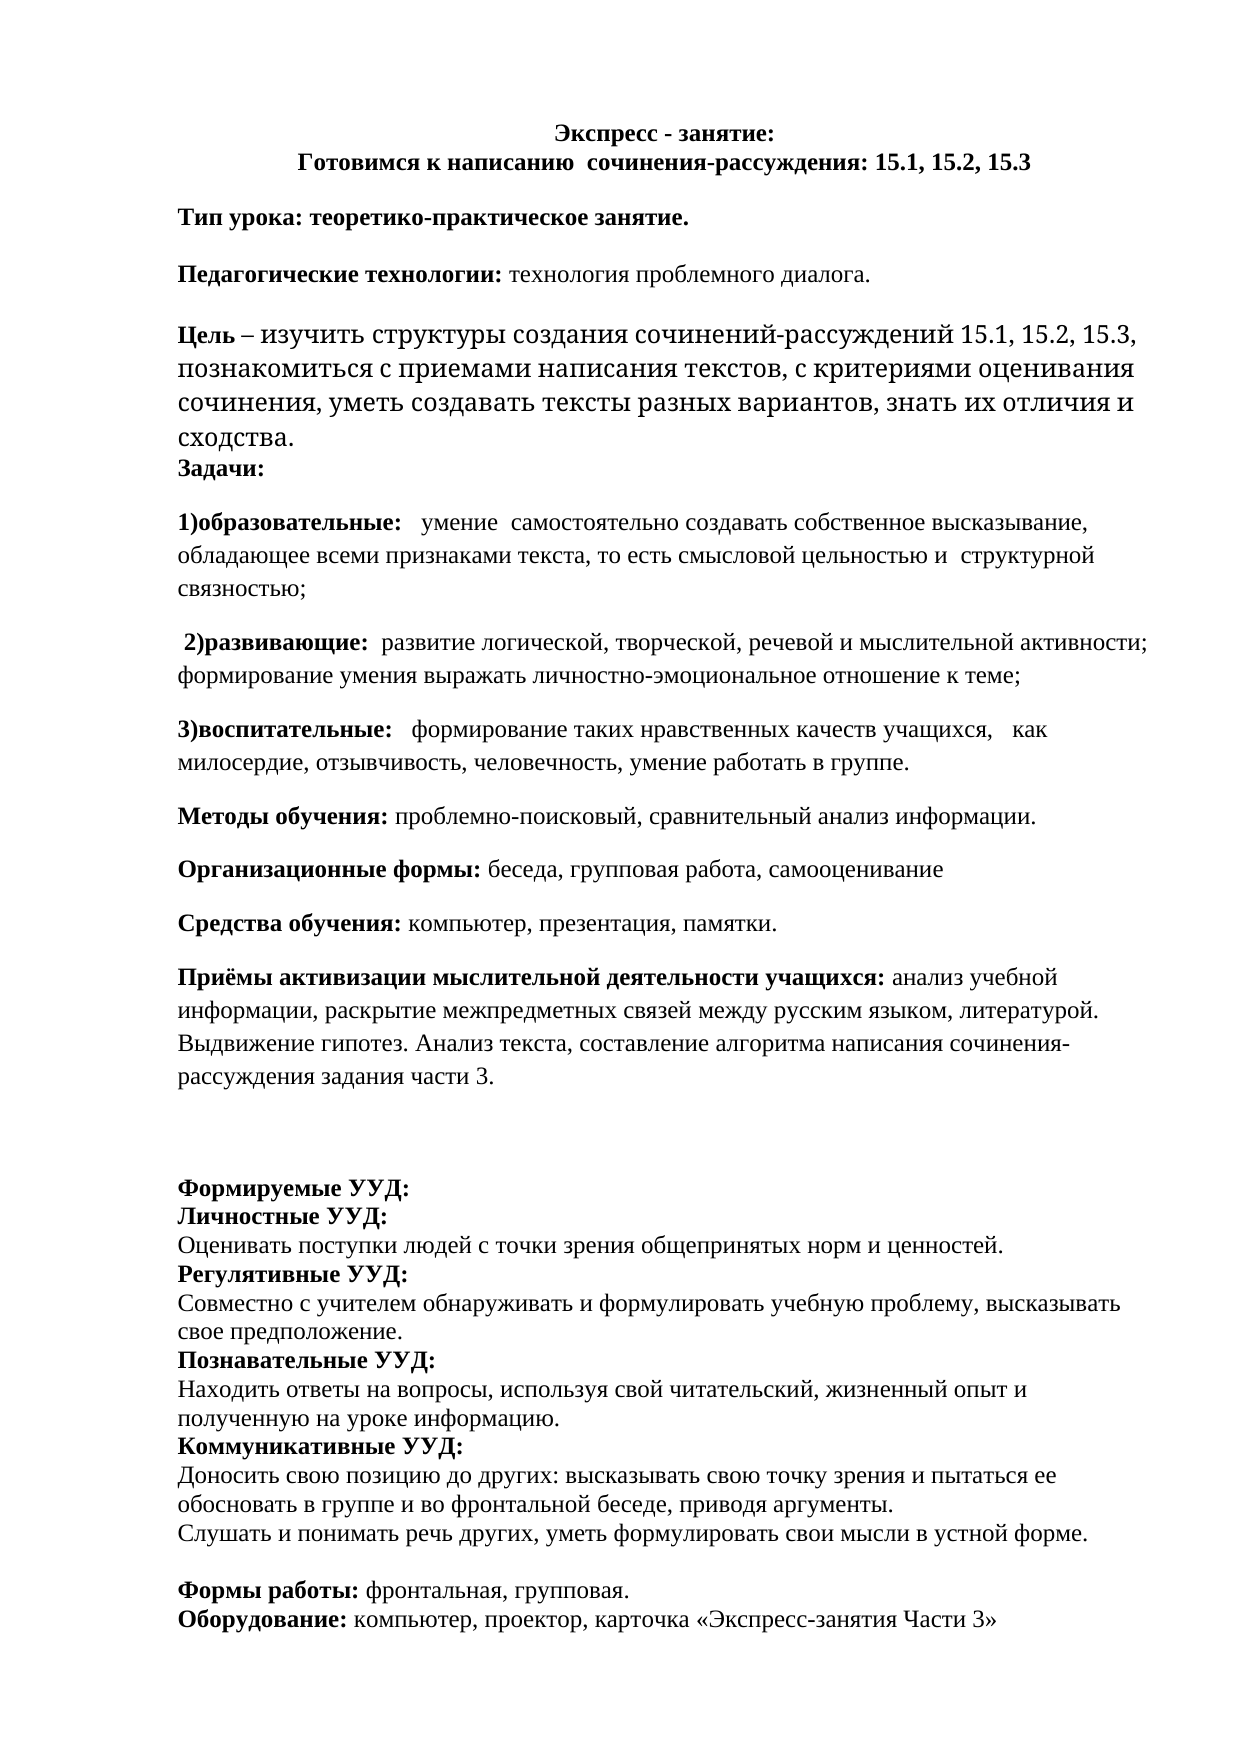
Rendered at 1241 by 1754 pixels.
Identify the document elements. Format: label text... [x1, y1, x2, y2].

text Слушать и понимать речь других, уметь формулировать свои мысли в устной форме. [177, 1518, 1152, 1546]
text Цель – изучить структуры создания сочинений-рассуждений 15.1, 15.2, 15.3, познакомиться с приемами написания текстов, с критериями оценивания сочинения, уметь создавать тексты разных вариантов, знать их отличия и сходства. [177, 317, 1152, 453]
text Методы обучения: проблемно-поисковый, сравнительный анализ информации. [177, 801, 1152, 829]
text 3)воспитательные: формирование таких нравственных качеств учащихся, как милосердие, отзывчивость, человечность, умение работать в группе. [177, 714, 1152, 776]
text Оценивать поступки людей с точки зрения общепринятых норм и ценностей. [177, 1230, 1152, 1259]
text Тип урока: теоретико-практическое занятие. [177, 202, 1152, 231]
text Готовимся к написанию сочинения-рассуждения: 15.1, 15.2, 15.3 [177, 147, 1152, 176]
text Находить ответы на вопросы, используя свой читательский, жизненный опыт и полученную на уроке информацию. [177, 1374, 1152, 1431]
text Средства обучения: компьютер, презентация, памятки. [177, 908, 1152, 937]
text Познавательные УУД: [177, 1345, 1152, 1374]
text Педагогические технологии: технология проблемного диалога. [177, 259, 1152, 288]
text Экспресс - занятие: [177, 118, 1152, 147]
text Личностные УУД: [177, 1201, 1152, 1230]
text Доносить свою позицию до других: высказывать свою точку зрения и пытаться ее обосновать в группе и во фронтальной беседе, приводя аргументы. [177, 1460, 1152, 1518]
text Приёмы активизации мыслительной деятельности учащихся: анализ учебной информации, раскрытие межпредметных связей между русским языком, литературой. Выдвижение гипотез. Анализ текста, составление алгоритма написания сочинения-рассуждения задания части 3. [177, 962, 1152, 1090]
text Коммуникативные УУД: [177, 1431, 1152, 1460]
text Формы работы: фронтальная, групповая. [177, 1575, 1152, 1604]
text Задачи: [177, 453, 1152, 482]
text Регулятивные УУД: [177, 1259, 1152, 1288]
text Организационные формы: беседа, групповая работа, самооценивание [177, 854, 1152, 883]
text 2)развивающие: развитие логической, творческой, речевой и мыслительной активности; формирование умения выражать личностно-эмоциональное отношение к теме; [177, 627, 1152, 689]
text Формируемые УУД: [177, 1173, 1152, 1201]
text Оборудование: компьютер, проектор, карточка «Экспресс-занятия Части 3» [177, 1604, 1152, 1633]
text Совместно с учителем обнаруживать и формулировать учебную проблему, высказывать свое предположение. [177, 1288, 1152, 1345]
text 1)образовательные: умение самостоятельно создавать собственное высказывание, обладающее всеми признаками текста, то есть смысловой цельностью и структурной связностью; [177, 507, 1152, 602]
